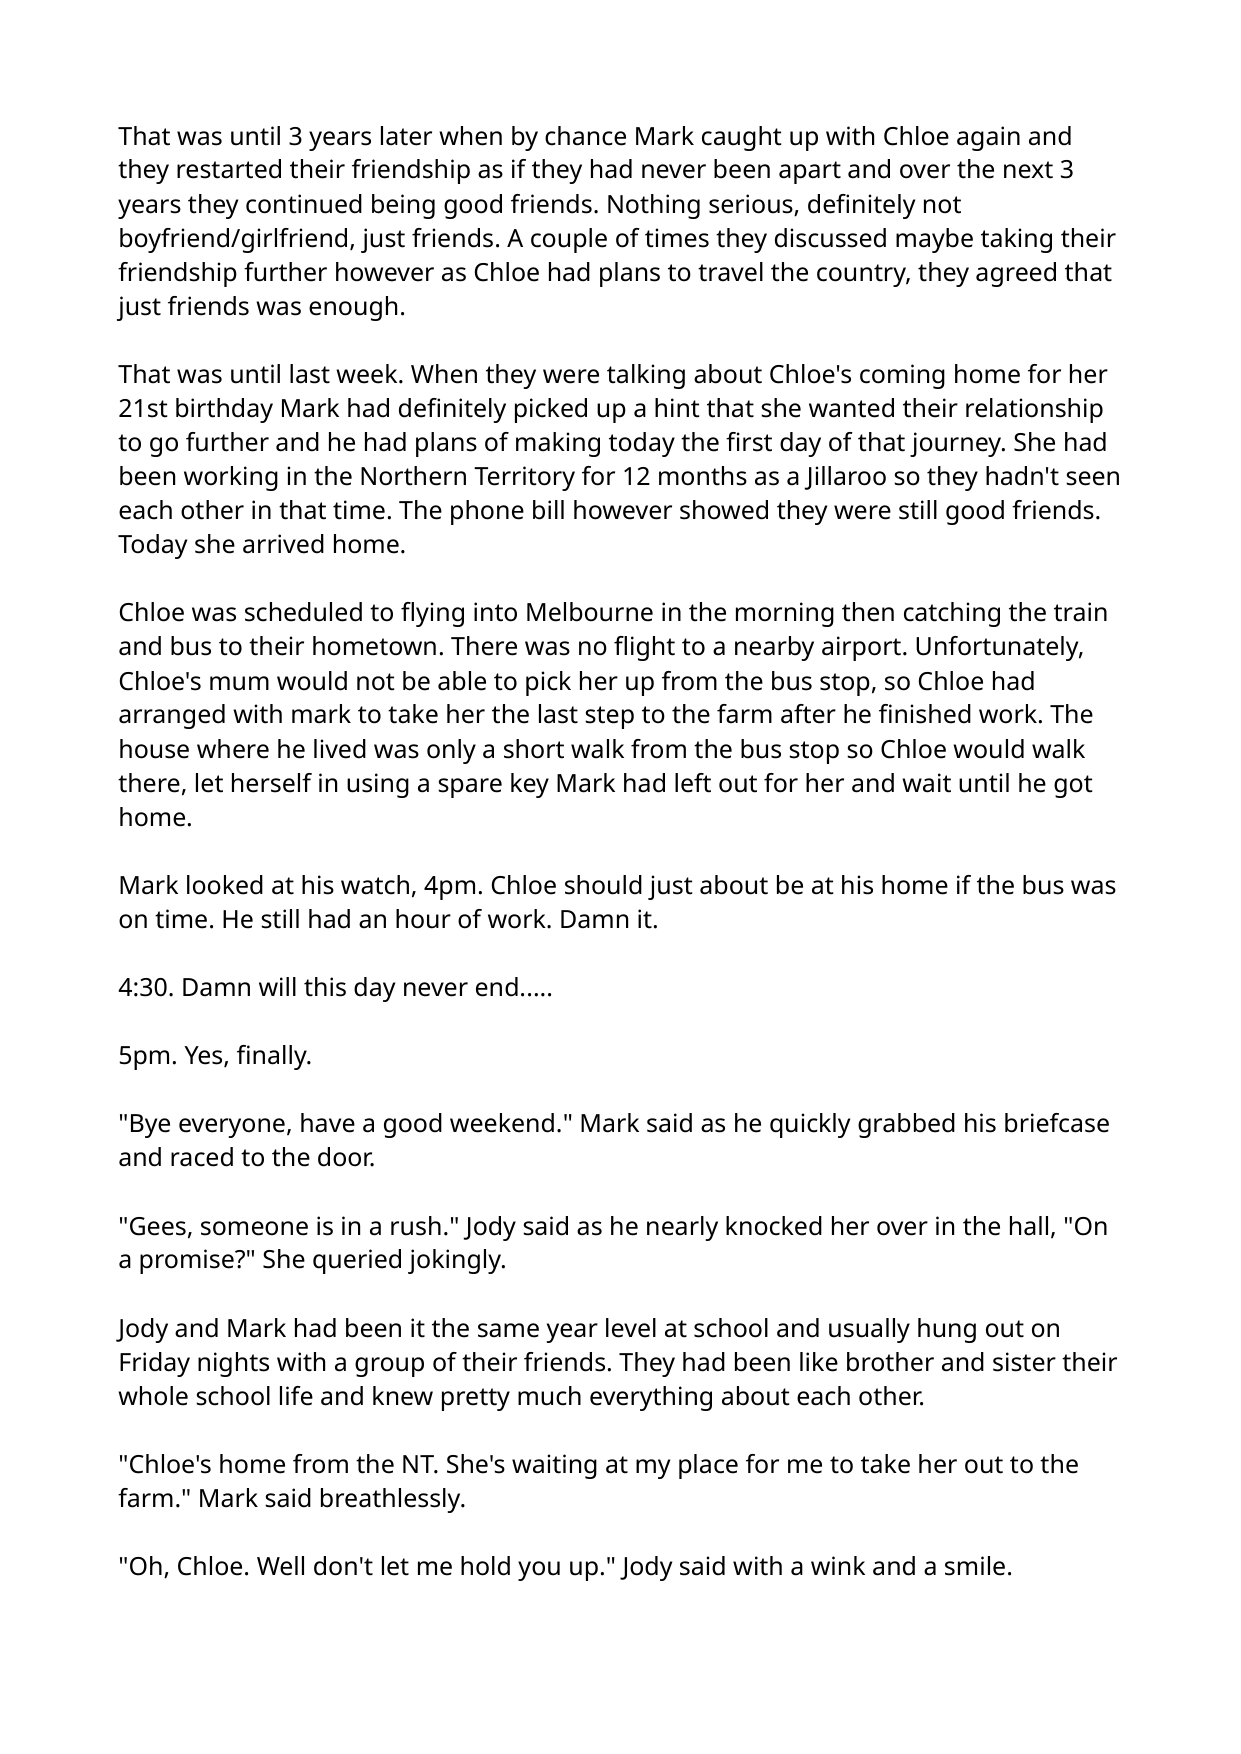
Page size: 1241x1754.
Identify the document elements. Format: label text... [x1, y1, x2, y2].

text Jody and Mark had been it the same year level at school and usually hung out on Friday nights with a group of their friends. They had been like brother and sister their whole school life and knew pretty much everything about each other. [118, 1310, 1122, 1412]
text That was until 3 years later when by chance Mark caught up with Chloe again and they restarted their friendship as if they had never been apart and over the next 3 years they continued being good friends. Nothing serious, definitely not boyfriend/girlfriend, just friends. A couple of times they discussed maybe taking their friendship further however as Chloe had plans to travel the country, they agreed that just friends was enough. [118, 118, 1122, 322]
text 5pm. Yes, finally. [118, 1038, 1122, 1072]
text "Gees, someone is in a rush." Jody said as he nearly knocked her over in the hall, "On a promise?" She queried jokingly. [118, 1208, 1122, 1276]
text "Bye everyone, have a good weekend." Mark said as he quickly grabbed his briefcase and raced to the door. [118, 1106, 1122, 1174]
text 4:30. Damn will this day never end..... [118, 970, 1122, 1004]
text Mark looked at his watch, 4pm. Chloe should just about be at his home if the bus was on time. He still had an hour of work. Damn it. [118, 867, 1122, 936]
text "Oh, Chloe. Well don't let me hold you up." Jody said with a wink and a smile. [118, 1549, 1122, 1583]
text Chloe was scheduled to flying into Melbourne in the morning then catching the train and bus to their hometown. There was no flight to a nearby airport. Unfortunately, Chloe's mum would not be able to pick her up from the bus stop, so Chloe had arranged with mark to take her the last step to the farm after he finished work. The house where he lived was only a short walk from the bus stop so Chloe would walk there, let herself in using a spare key Mark had left out for her and wait until he got home. [118, 595, 1122, 833]
text "Chloe's home from the NT. She's waiting at my place for me to take her out to the farm." Mark said breathlessly. [118, 1447, 1122, 1515]
text That was until last week. When they were talking about Chloe's coming home for her 21st birthday Mark had definitely picked up a hint that she wanted their relationship to go further and he had plans of making today the first day of that journey. She had been working in the Northern Territory for 12 months as a Jillaroo so they hadn't seen each other in that time. The phone bill however showed they were still good friends. Today she arrived home. [118, 357, 1122, 561]
